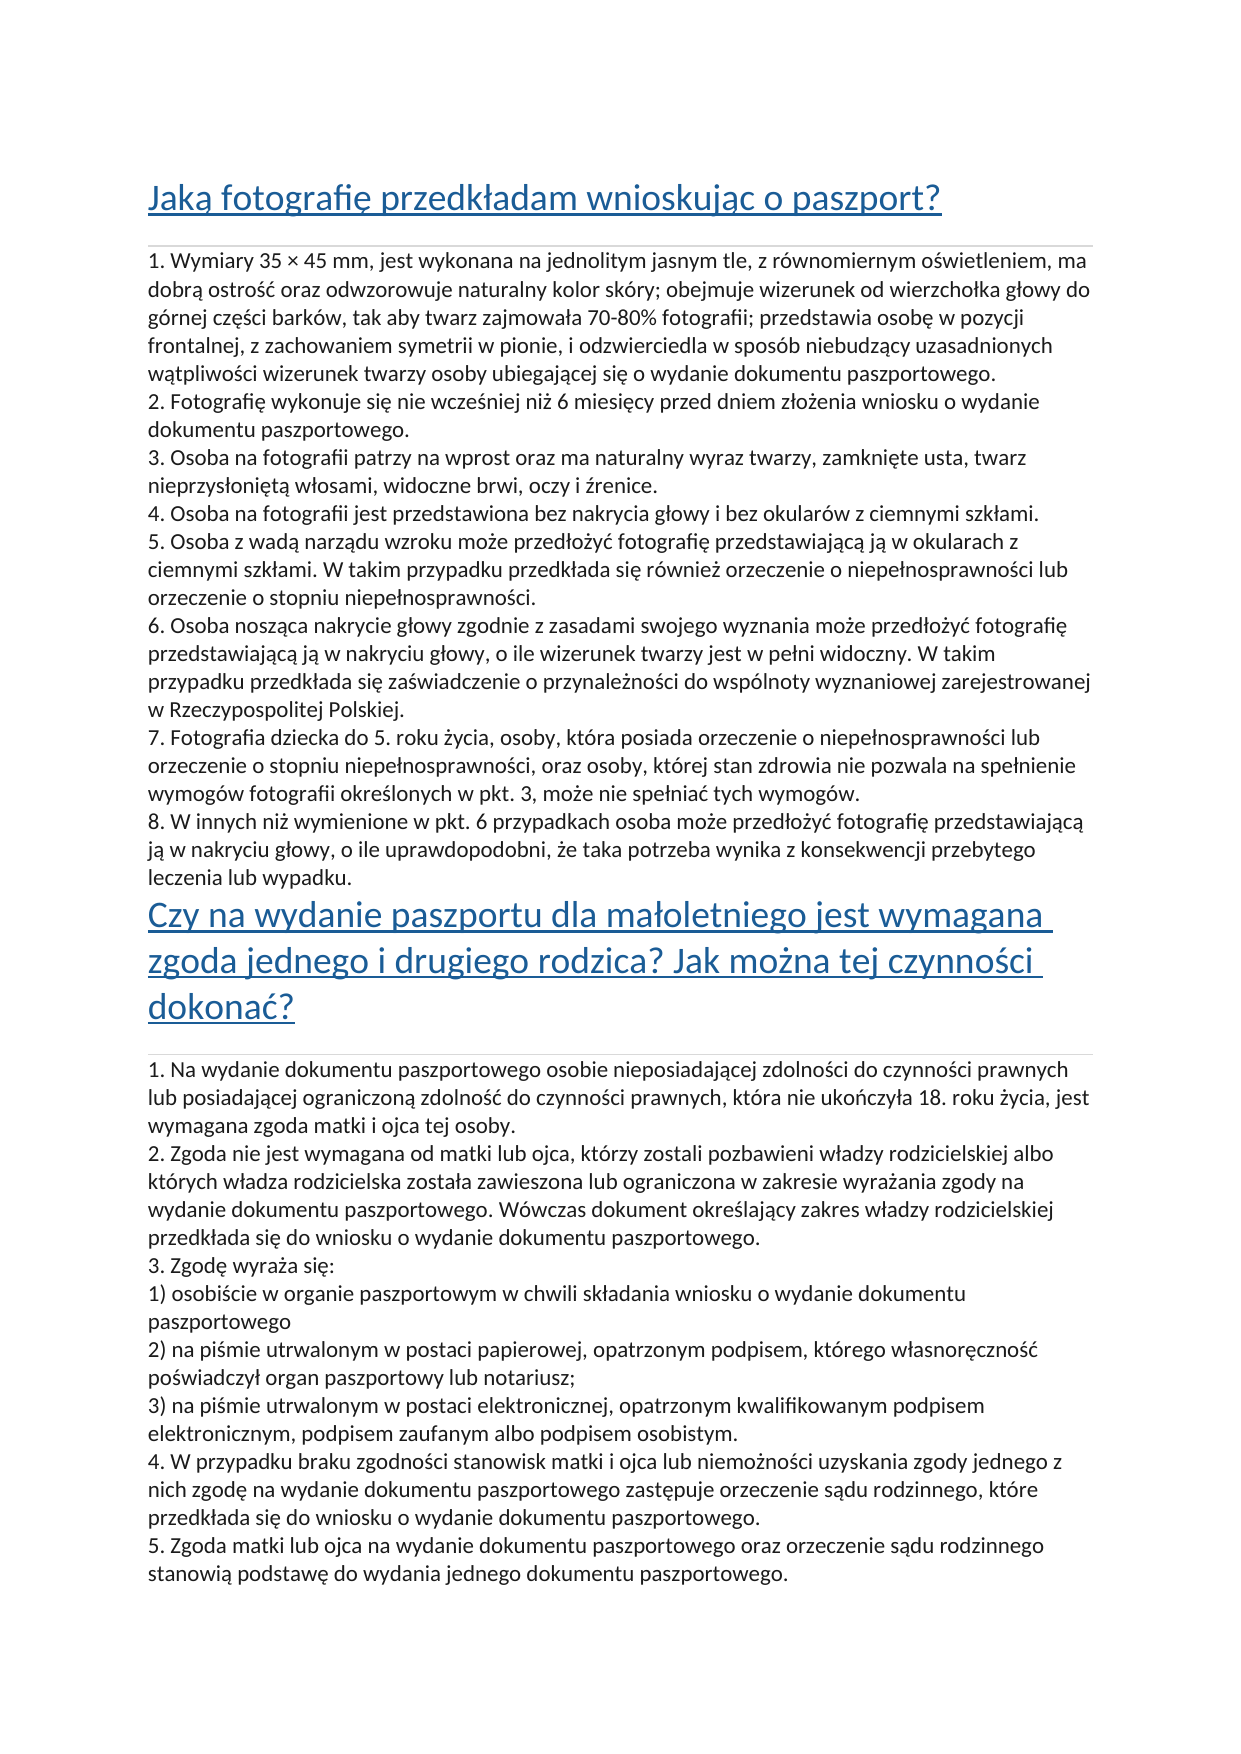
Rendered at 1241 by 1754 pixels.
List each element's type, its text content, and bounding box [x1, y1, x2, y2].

text 1. Wymiary 35 × 45 mm, jest wykonana na jednolitym jasnym tle, z równomiernym oświetleniem, ma dobrą ostrość oraz odwzorowuje naturalny kolor skóry; obejmuje wizerunek od wierzchołka głowy do górnej części barków, tak aby twarz zajmowała 70-80% fotografii; przedstawia osobę w pozycji frontalnej, z zachowaniem symetrii w pionie, i odzwierciedla w sposób niebudzący uzasadnionych wątpliwości wizerunek twarzy osoby ubiegającej się o wydanie dokumentu paszportowego. [148, 247, 1093, 387]
text 8. W innych niż wymienione w pkt. 6 przypadkach osoba może przedłożyć fotografię przedstawiającą ją w nakryciu głowy, o ile uprawdopodobni, że taka potrzeba wynika z konsekwencji przebytego leczenia lub wypadku. [148, 807, 1093, 891]
text Jaką fotografię przedkładam wnioskując o paszport? [148, 174, 1093, 245]
text 5. Osoba z wadą narządu wzroku może przedłożyć fotografię przedstawiającą ją w okularach z ciemnymi szkłami. W takim przypadku przedkłada się również orzeczenie o niepełnosprawności lub orzeczenie o stopniu niepełnosprawności. [148, 527, 1093, 611]
text 7. Fotografia dziecka do 5. roku życia, osoby, która posiada orzeczenie o niepełnosprawności lub orzeczenie o stopniu niepełnosprawności, oraz osoby, której stan zdrowia nie pozwala na spełnienie wymogów fotografii określonych w pkt. 3, może nie spełniać tych wymogów. [148, 723, 1093, 807]
text 3. Zgodę wyraża się: [148, 1251, 1093, 1279]
text Czy na wydanie paszportu dla małoletniego jest wymagana zgoda jednego i drugiego rodzica? Jak można tej czynności dokonać? [148, 891, 1093, 1054]
text 2. Zgoda nie jest wymagana od matki lub ojca, którzy zostali pozbawieni władzy rodzicielskiej albo których władza rodzicielska została zawieszona lub ograniczona w zakresie wyrażania zgody na wydanie dokumentu paszportowego. Wówczas dokument określający zakres władzy rodzicielskiej przedkłada się do wniosku o wydanie dokumentu paszportowego. [148, 1139, 1093, 1251]
text 6. Osoba nosząca nakrycie głowy zgodnie z zasadami swojego wyznania może przedłożyć fotografię przedstawiającą ją w nakryciu głowy, o ile wizerunek twarzy jest w pełni widoczny. W takim przypadku przedkłada się zaświadczenie o przynależności do wspólnoty wyznaniowej zarejestrowanej w Rzeczypospolitej Polskiej. [148, 611, 1093, 723]
text 1. Na wydanie dokumentu paszportowego osobie nieposiadającej zdolności do czynności prawnych lub posiadającej ograniczoną zdolność do czynności prawnych, która nie ukończyła 18. roku życia, jest wymagana zgoda matki i ojca tej osoby. [148, 1055, 1093, 1139]
text 3. Osoba na fotografii patrzy na wprost oraz ma naturalny wyraz twarzy, zamknięte usta, twarz nieprzysłoniętą włosami, widoczne brwi, oczy i źrenice. [148, 443, 1093, 499]
text 2. Fotografię wykonuje się nie wcześniej niż 6 miesięcy przed dniem złożenia wniosku o wydanie dokumentu paszportowego. [148, 387, 1093, 443]
text 4. Osoba na fotografii jest przedstawiona bez nakrycia głowy i bez okularów z ciemnymi szkłami. [148, 499, 1093, 527]
text 5. Zgoda matki lub ojca na wydanie dokumentu paszportowego oraz orzeczenie sądu rodzinnego stanowią podstawę do wydania jednego dokumentu paszportowego. [148, 1532, 1093, 1588]
text 4. W przypadku braku zgodności stanowisk matki i ojca lub niemożności uzyskania zgody jednego z nich zgodę na wydanie dokumentu paszportowego zastępuje orzeczenie sądu rodzinnego, które przedkłada się do wniosku o wydanie dokumentu paszportowego. [148, 1447, 1093, 1532]
text 3) na piśmie utrwalonym w postaci elektronicznej, opatrzonym kwalifikowanym podpisem elektronicznym, podpisem zaufanym albo podpisem osobistym. [148, 1391, 1093, 1447]
text 2) na piśmie utrwalonym w postaci papierowej, opatrzonym podpisem, którego własnoręczność poświadczył organ paszportowy lub notariusz; [148, 1335, 1093, 1391]
text 1) osobiście w organie paszportowym w chwili składania wniosku o wydanie dokumentu paszportowego [148, 1279, 1093, 1335]
